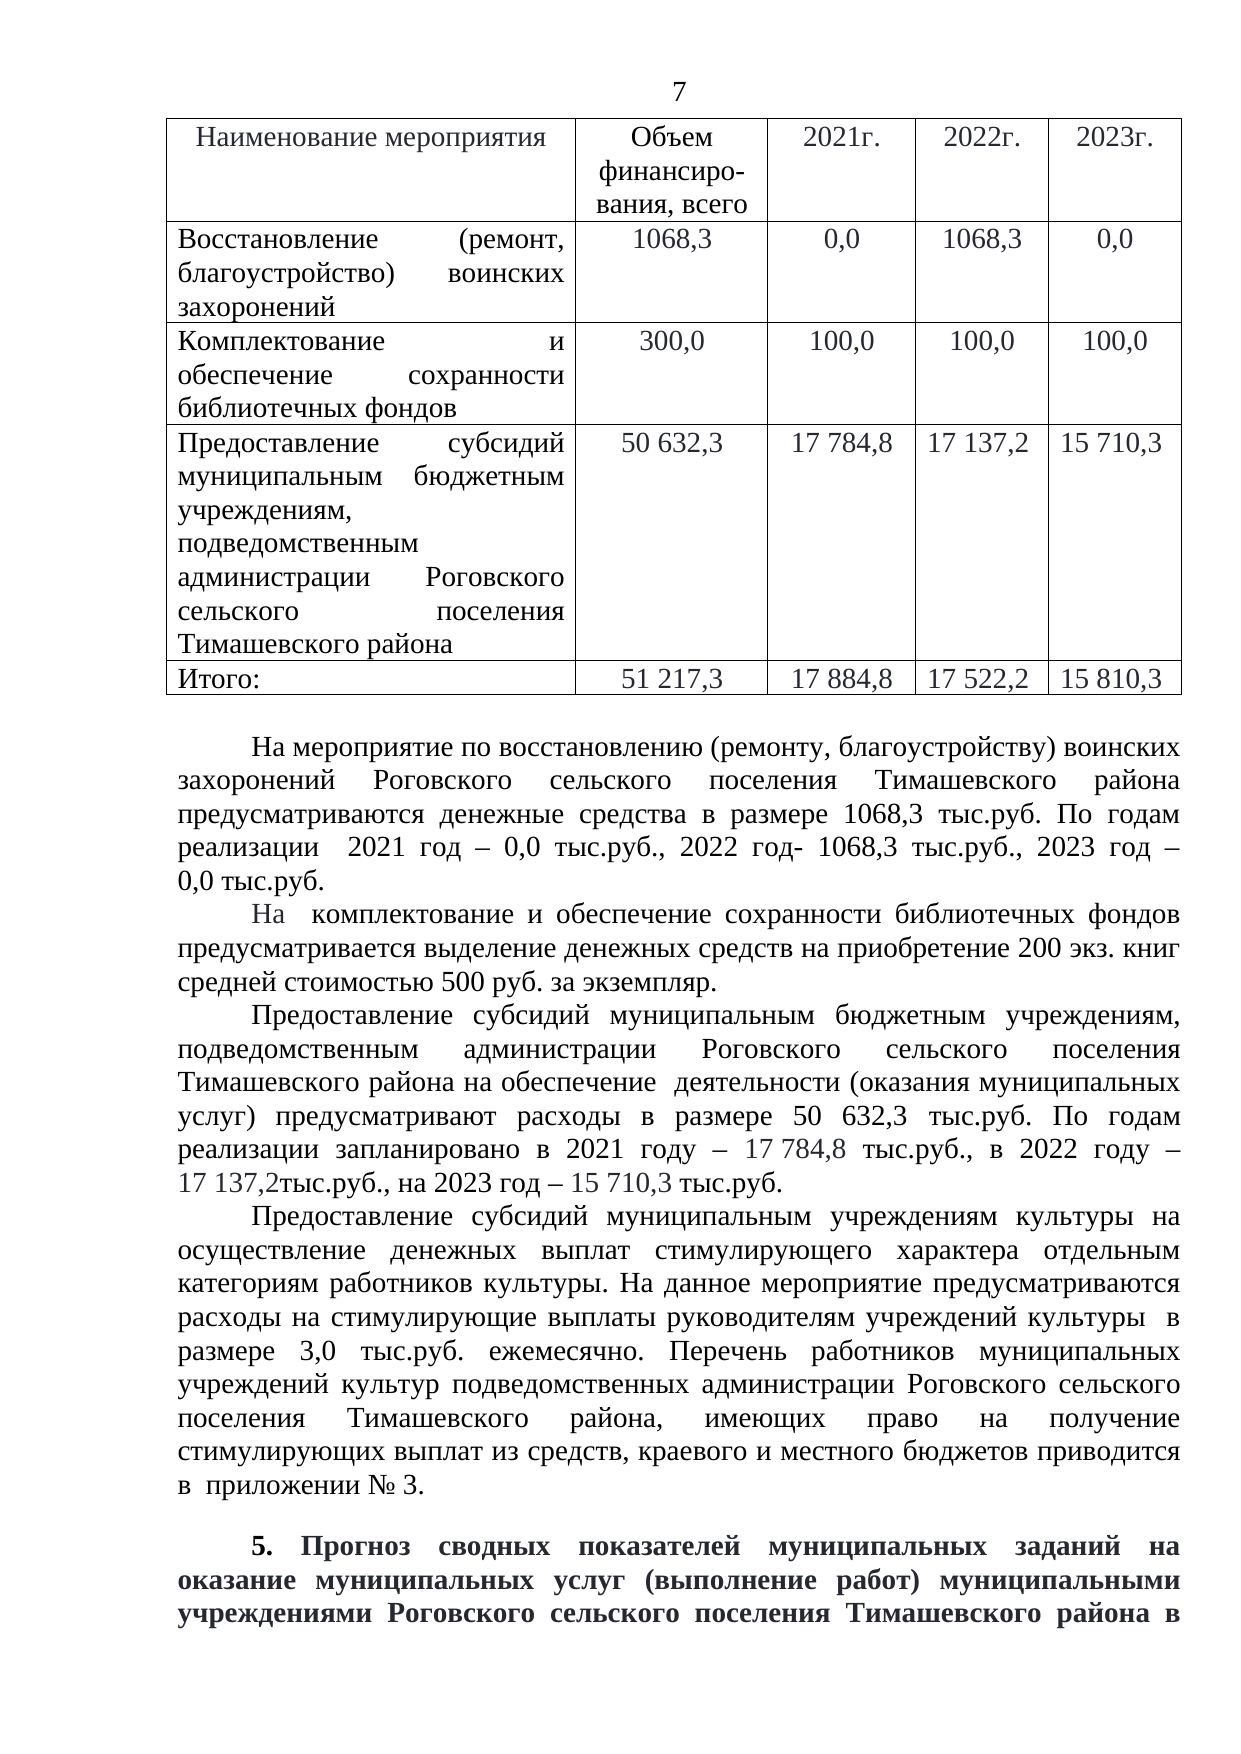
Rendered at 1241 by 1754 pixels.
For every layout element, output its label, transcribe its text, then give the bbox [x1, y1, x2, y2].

table_header Объем финансиро-вания, всего [576, 119, 767, 221]
table_cell 100,0 [768, 323, 915, 424]
table_cell Восстановление (ремонт, благоустройство) воинских захоронений [167, 222, 575, 322]
table_header Наименование мероприятия [167, 119, 575, 221]
table_header 2021г. [768, 119, 915, 221]
table_cell 50 632,3 [576, 425, 767, 660]
table_header 2022г. [916, 119, 1048, 221]
table_cell 17 884,8 [768, 661, 915, 694]
table_cell 51 217,3 [576, 661, 767, 694]
table_header 2023г. [1049, 119, 1181, 221]
table_cell 17 522,2 [916, 661, 1048, 694]
table_cell 100,0 [916, 323, 1048, 424]
text На мероприятие по восстановлению (ремонту, благоустройству) воинских захоронений Роговского сельского поселения Тимашевского района предусматриваются денежные средства в размере 1068,3 тыс.руб. По годам реализации 2021 год – 0,0 тыс.руб., 2022 год- 1068,3 тыс.руб., 2023 год – 0,0 тыс.руб. [177, 729, 1181, 897]
table_cell Предоставление субсидий муниципальным бюджетным учреждениям, подведомственным администрации Роговского сельского поселения Тимашевского района [167, 425, 575, 660]
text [177, 1528, 1181, 1629]
text Предоставление субсидий муниципальным учреждениям культуры на осуществление денежных выплат стимулирующего характера отдельным категориям работников культуры. На данное мероприятие предусматриваются расходы на стимулирующие выплаты руководителям учреждений культуры в размере 3,0 тыс.руб. ежемесячно. Перечень работников муниципальных учреждений культур подведомственных администрации Роговского сельского поселения Тимашевского района, имеющих право на получение стимулирующих выплат из средств, краевого и местного бюджетов приводится в приложении № 3. [177, 1198, 1181, 1500]
table_cell 300,0 [576, 323, 767, 424]
text На комплектование и обеспечение сохранности библиотечных фондов предусматривается выделение денежных средств на приобретение 200 экз. книг средней стоимостью 500 руб. за экземпляр. [177, 897, 1181, 997]
table_cell 15 810,3 [1049, 661, 1181, 694]
table_cell 0,0 [768, 222, 915, 322]
table_cell 100,0 [1049, 323, 1181, 424]
text Предоставление субсидий муниципальным бюджетным учреждениям, подведомственным администрации Роговского сельского поселения Тимашевского района на обеспечение деятельности (оказания муниципальных услуг) предусматривают расходы в размере 50 632,3 тыс.руб. По годам реализации запланировано в 2021 году – 17 784,8 тыс.руб., в 2022 году – 17 137,2тыс.руб., на 2023 год – 15 710,3 тыс.руб. [177, 997, 1181, 1198]
table_cell 15 710,3 [1049, 425, 1181, 660]
table_cell 0,0 [1049, 222, 1181, 322]
table_cell 17 784,8 [768, 425, 915, 660]
table_cell Комплектование и обеспечение сохранности библиотечных фондов [167, 323, 575, 424]
table_cell Итого: [167, 661, 575, 694]
table_cell 1068,3 [916, 222, 1048, 322]
table_cell 1068,3 [576, 222, 767, 322]
table_cell 17 137,2 [916, 425, 1048, 660]
